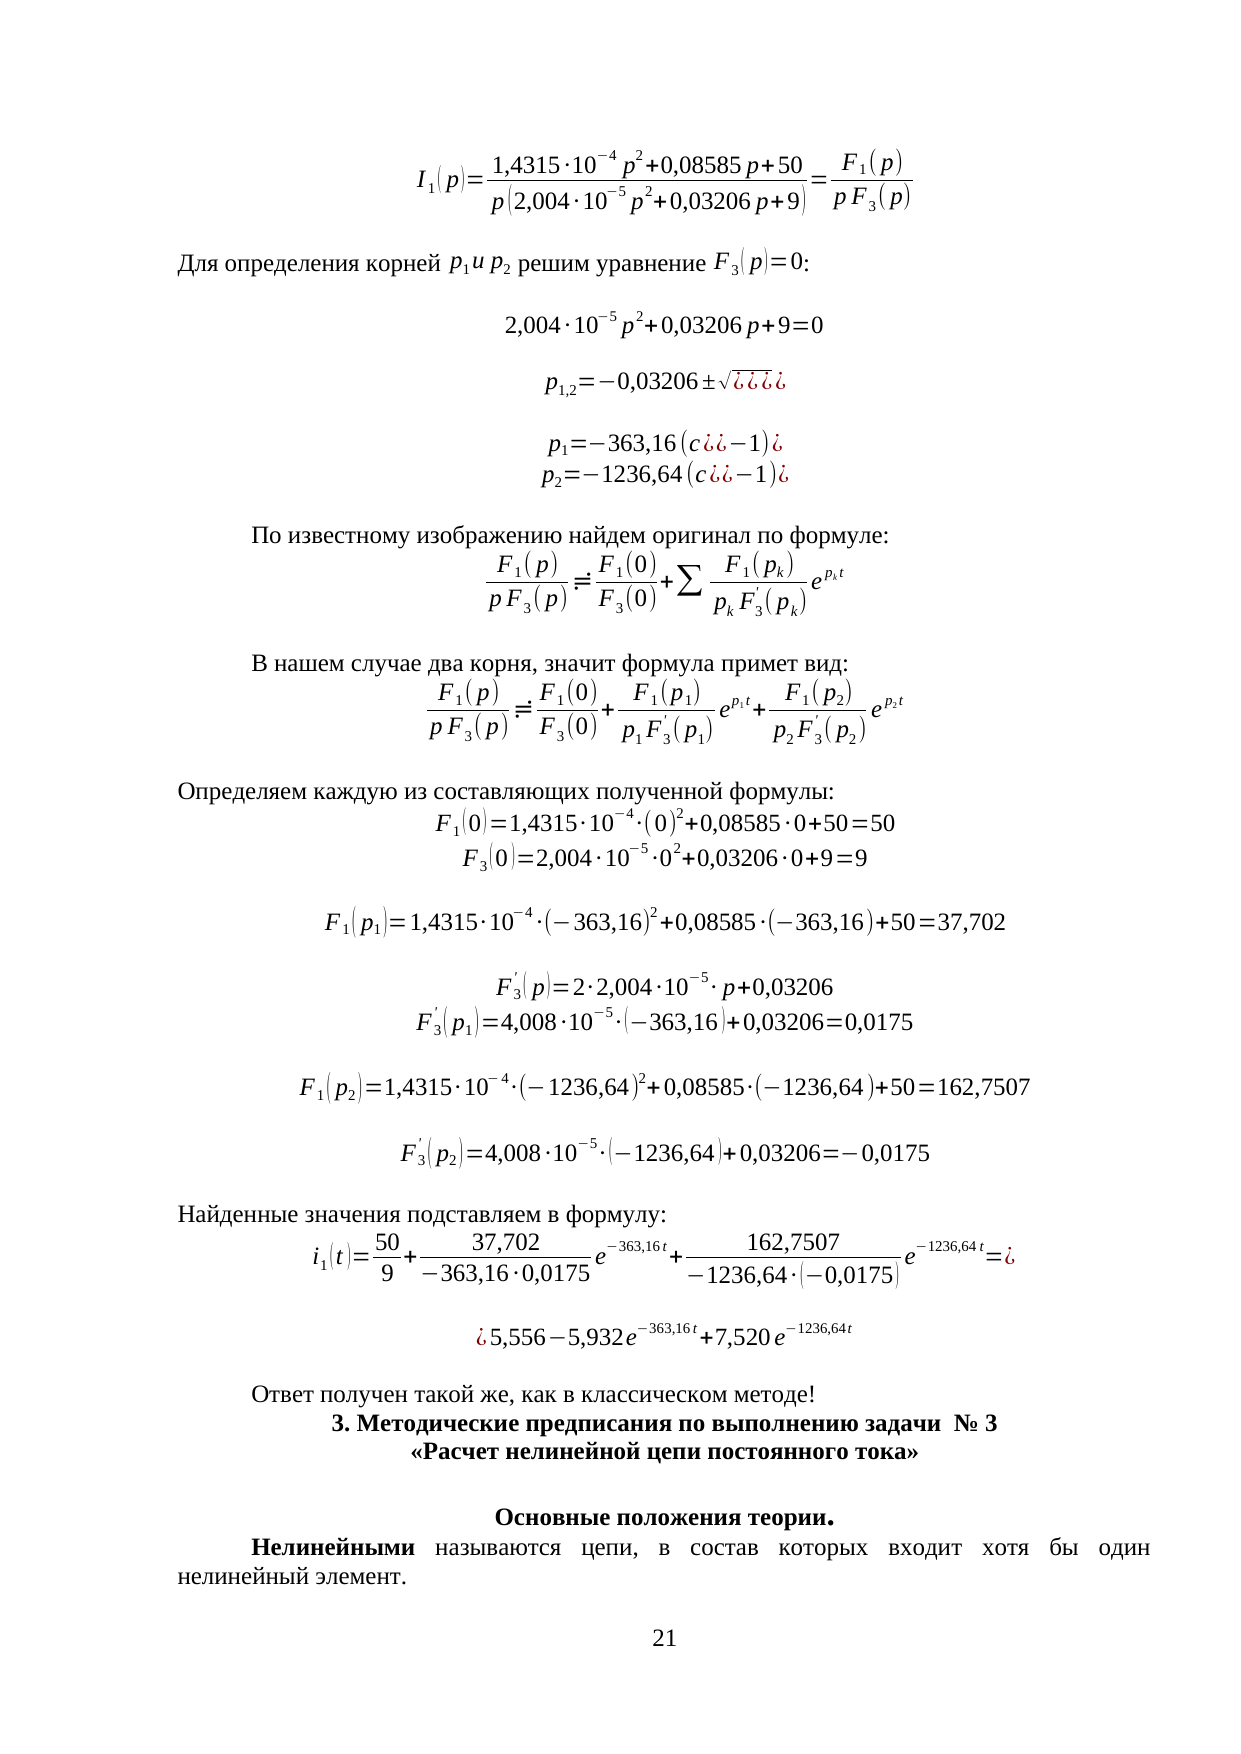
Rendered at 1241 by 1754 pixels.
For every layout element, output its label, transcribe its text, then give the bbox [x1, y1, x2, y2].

text В нашем случае два корня, значит формула примет вид: [177, 648, 1152, 677]
text По известному изображению найдем оригинал по формуле: [177, 520, 1152, 549]
text Найденные значения подставляем в формулу: [177, 1199, 1152, 1228]
text Для определения корней решим уравнение : [177, 246, 1152, 279]
text Основные положения теории. [177, 1494, 1152, 1532]
text 3. Методические предписания по выполнению задачи № 3 [177, 1408, 1152, 1436]
text Нелинейными называются цепи, в состав которых входит хотя бы один нелинейный элемент. [177, 1532, 1152, 1590]
text Ответ получен такой же, как в классическом методе! [177, 1379, 1152, 1408]
text Определяем каждую из составляющих полученной формулы: [177, 776, 1152, 805]
text «Расчет нелинейной цепи постоянного тока» [177, 1436, 1152, 1465]
